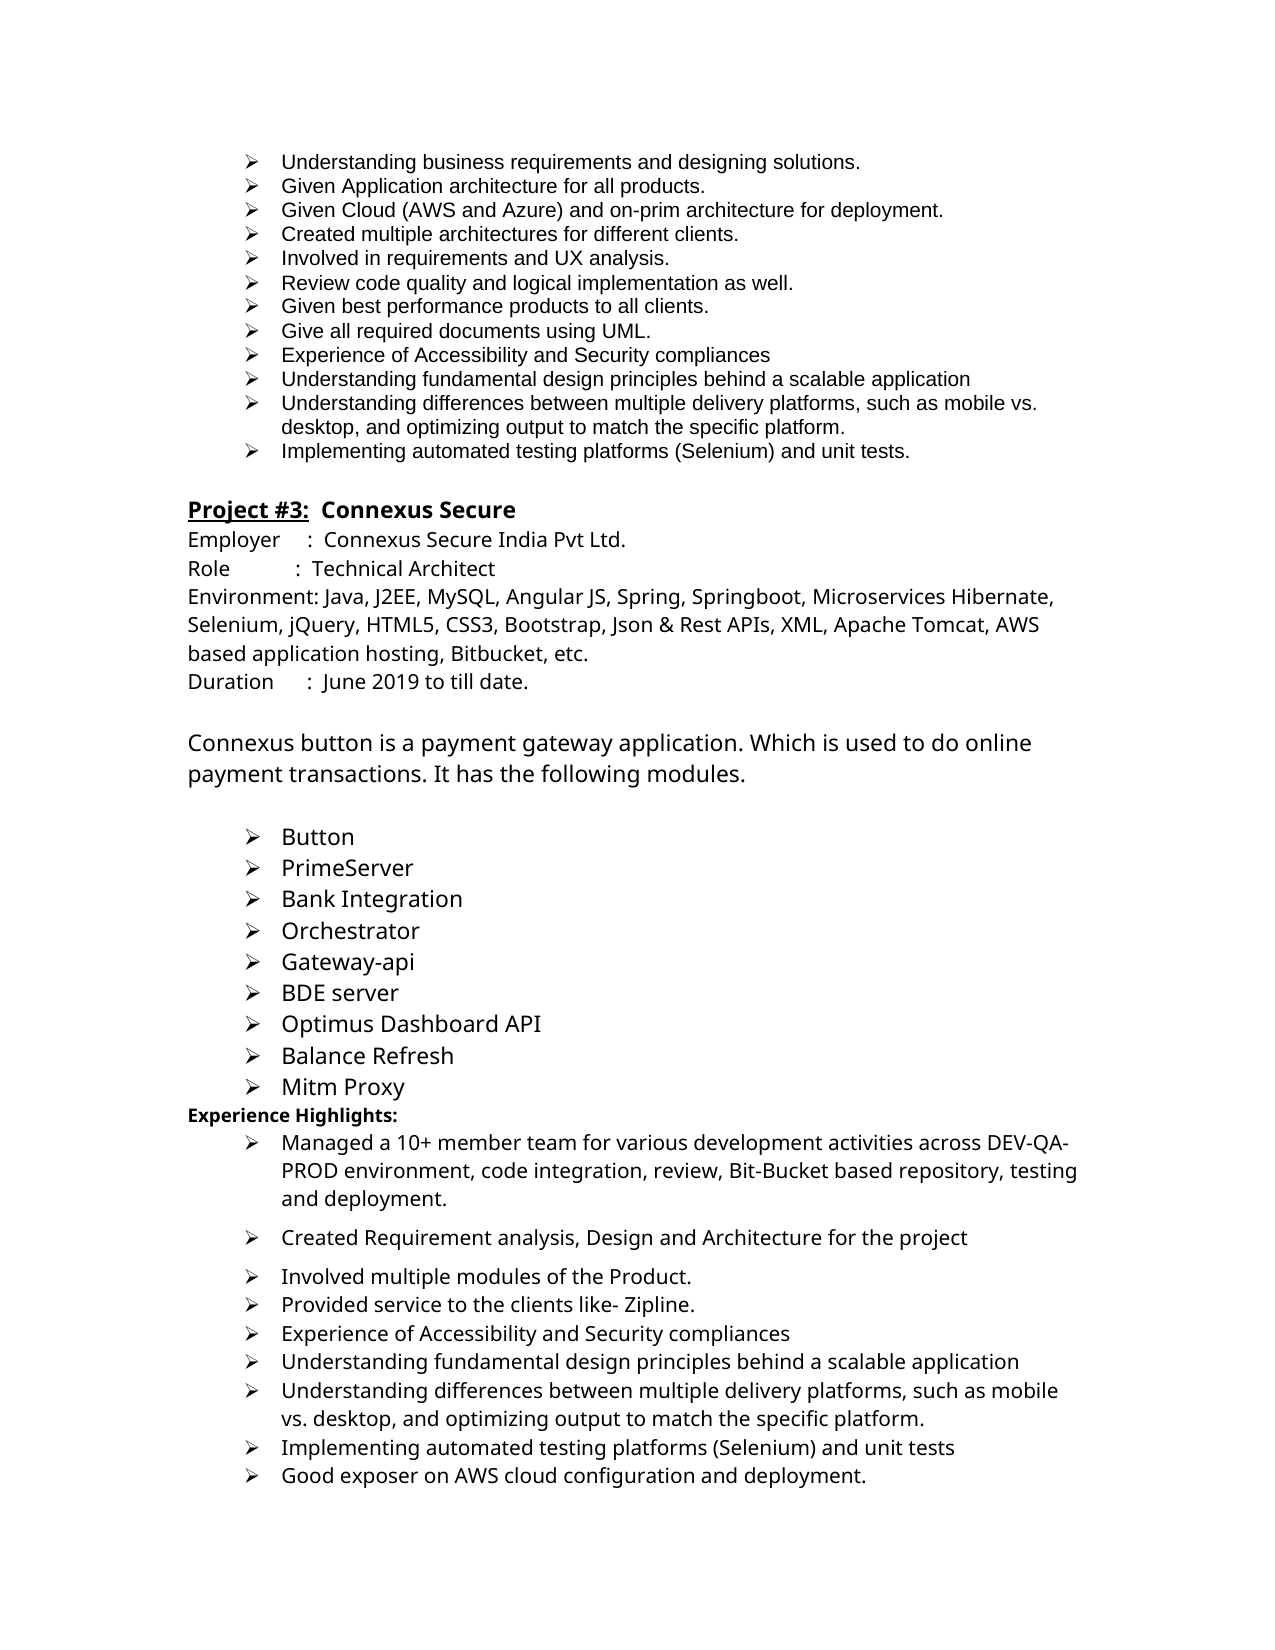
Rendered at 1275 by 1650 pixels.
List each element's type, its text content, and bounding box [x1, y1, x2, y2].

list Implementing automated testing platforms (Selenium) and unit tests. [244, 439, 1087, 463]
list Created Requirement analysis, Design and Architecture for the project [244, 1223, 1087, 1252]
list Review code quality and logical implementation as well. [244, 270, 1087, 294]
text Employer : Connexus Secure India Pvt Ltd. [187, 525, 1087, 554]
list Mitm Proxy [244, 1071, 1087, 1102]
list Experience of Accessibility and Security compliances [244, 342, 1087, 367]
list Gateway-api [244, 946, 1087, 977]
text Project #3: Connexus Secure [187, 494, 1087, 525]
text Duration : June 2019 to till date. [187, 667, 1087, 696]
list Given Application architecture for all products. [244, 174, 1087, 198]
text Connexus button is a payment gateway application. Which is used to do online payment transactions. It has the following modules. [187, 727, 1087, 789]
text Role : Technical Architect [187, 554, 1087, 582]
list Understanding differences between multiple delivery platforms, such as mobile vs. desktop, and optimizing output to match the specific platform. [244, 1376, 1087, 1433]
list Given Cloud (AWS and Azure) and on-prim architecture for deployment. [244, 198, 1087, 222]
list BDE server [244, 977, 1087, 1008]
list Balance Refresh [244, 1039, 1087, 1071]
list Understanding differences between multiple delivery platforms, such as mobile vs. desktop, and optimizing output to match the specific platform. [244, 391, 1087, 439]
list Good exposer on AWS cloud configuration and deployment. [244, 1461, 1087, 1490]
list Understanding business requirements and designing solutions. [244, 150, 1087, 174]
text Experience Highlights: [187, 1102, 1087, 1128]
list Created multiple architectures for different clients. [244, 222, 1087, 246]
list Experience of Accessibility and Security compliances [244, 1319, 1087, 1347]
list Involved in requirements and UX analysis. [244, 246, 1087, 270]
list Implementing automated testing platforms (Selenium) and unit tests [244, 1433, 1087, 1461]
list PrimeServer [244, 852, 1087, 883]
list Given best performance products to all clients. [244, 294, 1087, 318]
list Bank Integration [244, 883, 1087, 914]
list Button [244, 821, 1087, 852]
list Optimus Dashboard API [244, 1008, 1087, 1039]
list Involved multiple modules of the Product. [244, 1262, 1087, 1291]
list Managed a 10+ member team for various development activities across DEV-QA-PROD environment, code integration, review, Bit-Bucket based repository, testing and deployment. [244, 1128, 1087, 1213]
list Orchestrator [244, 914, 1087, 946]
list Provided service to the clients like- Zipline. [244, 1291, 1087, 1319]
list Understanding fundamental design principles behind a scalable application [244, 367, 1087, 391]
list Give all required documents using UML. [244, 318, 1087, 342]
text Environment: Java, J2EE, MySQL, Angular JS, Spring, Springboot, Microservices Hibernate, Selenium, jQuery, HTML5, CSS3, Bootstrap, Json & Rest APIs, XML, Apache Tomcat, AWS based application hosting, Bitbucket, etc. [187, 582, 1087, 667]
list Understanding fundamental design principles behind a scalable application [244, 1347, 1087, 1376]
